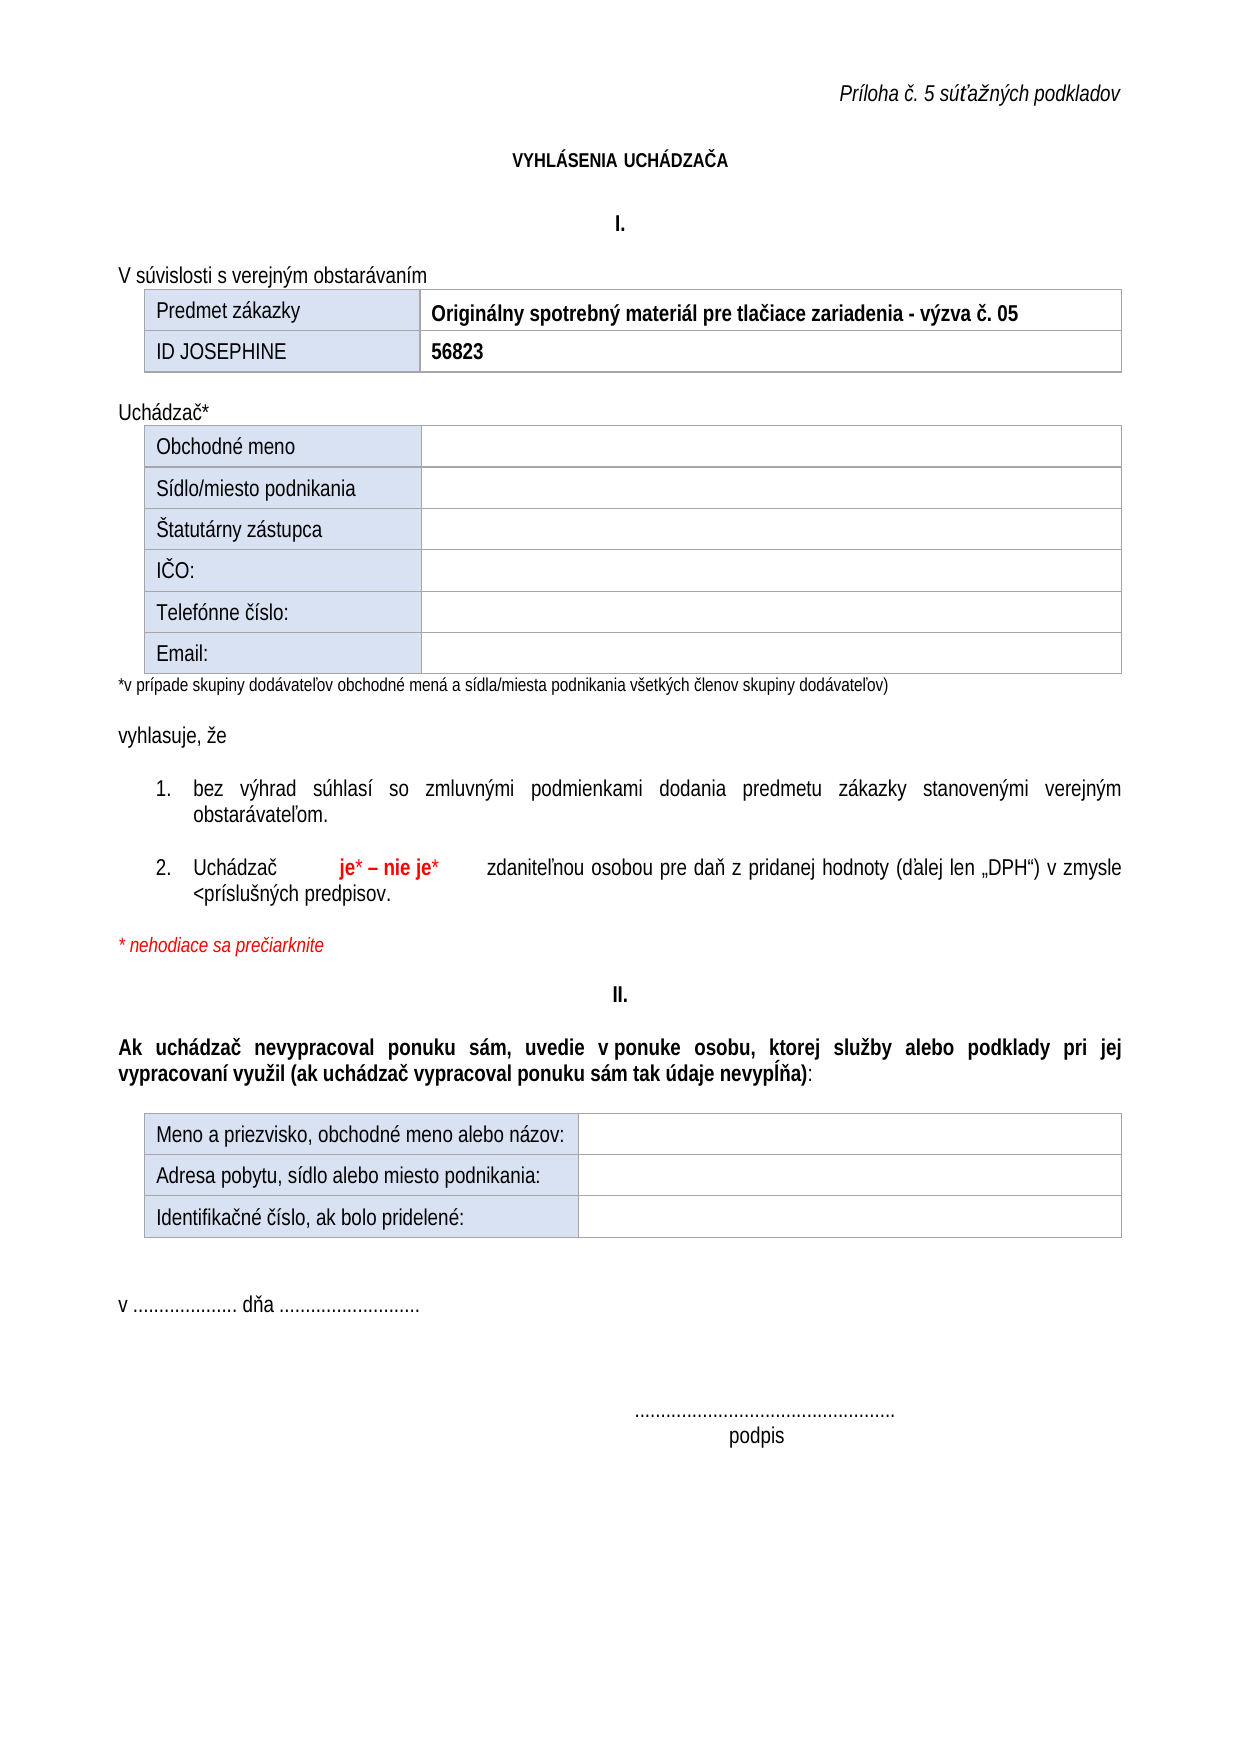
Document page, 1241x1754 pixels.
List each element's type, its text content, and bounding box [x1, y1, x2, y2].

list Uchádzač je* – nie je* zdaniteľnou osobou pre daň z pridanej hodnoty (ďalej len „DPH“) v zmysle <príslušných predpisov. [156, 854, 1122, 907]
table_header Obchodné meno [145, 426, 421, 466]
text vyhlasuje, že [118, 722, 1122, 748]
text .................................................. [118, 1396, 1122, 1422]
table_cell Adresa pobytu, sídlo alebo miesto podnikania: [145, 1155, 578, 1195]
table_cell Štatutárny zástupca [145, 509, 421, 549]
list bez výhrad súhlasí so zmluvnými podmienkami dodania predmetu zákazky stanovenými verejným obstarávateľom. [156, 775, 1122, 828]
table_cell 56823 [421, 331, 1121, 371]
text II. [118, 981, 1122, 1007]
table_cell [422, 550, 1121, 591]
text V súvislosti s verejným obstarávaním [118, 262, 1122, 289]
text *v prípade skupiny dodávateľov obchodné mená a sídla/miesta podnikania všetkých členov skupiny dodávateľov) [118, 674, 1122, 696]
table_header Predmet zákazky [145, 290, 419, 330]
table_cell [422, 592, 1121, 632]
text podpis [118, 1422, 1122, 1449]
text Uchádzač* [118, 399, 1122, 425]
table_header Originálny spotrebný materiál pre tlačiace zariadenia - výzva č. 05 [421, 290, 1121, 330]
table_cell [422, 509, 1121, 549]
table_cell Identifikačné číslo, ak bolo pridelené: [145, 1196, 578, 1237]
table_cell ID JOSEPHINE [145, 331, 419, 371]
table_cell [579, 1196, 1121, 1237]
table_header [422, 426, 1121, 466]
table_cell Telefónne číslo: [145, 592, 421, 632]
table_cell [422, 468, 1121, 508]
table_header [579, 1114, 1121, 1154]
table_cell [579, 1155, 1121, 1195]
table_cell IČO: [145, 550, 421, 591]
table_cell [422, 633, 1121, 673]
text * nehodiace sa prečiarknite [118, 933, 1122, 957]
text Ak uchádzač nevypracoval ponuku sám, uvedie v ponuke osobu, ktorej služby alebo podklady pri jej vypracovaní využil (ak uchádzač vypracoval ponuku sám tak údaje nevypĺňa): [118, 1034, 1122, 1086]
table_header Meno a priezvisko, obchodné meno alebo názov: [145, 1114, 578, 1154]
table_cell Email: [145, 633, 421, 673]
text I. [118, 209, 1122, 236]
text v .................... dňa ........................... [118, 1291, 1122, 1317]
subtitle vyhlásenia uchádzača [118, 144, 1122, 173]
table_cell Sídlo/miesto podnikania [145, 468, 421, 508]
